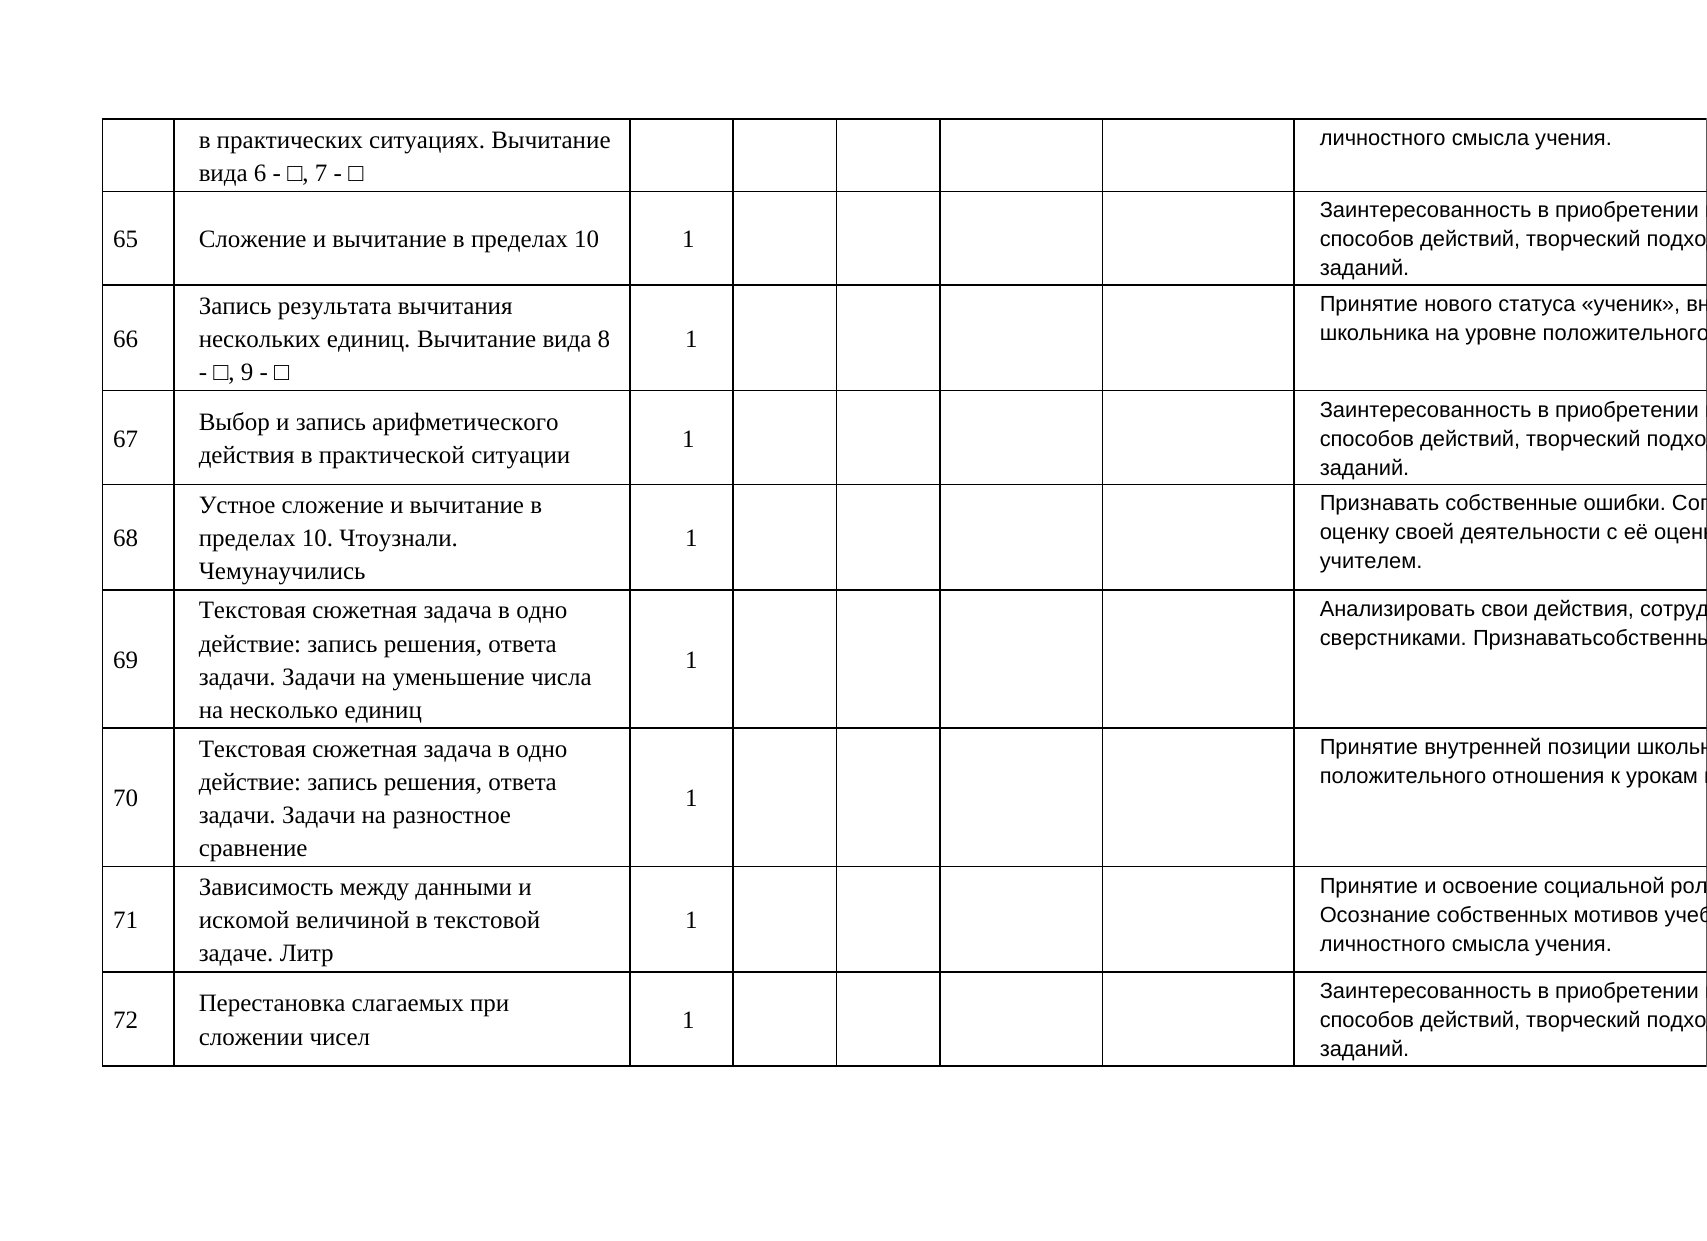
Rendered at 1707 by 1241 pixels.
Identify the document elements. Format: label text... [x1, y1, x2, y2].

table_cell Заинтересованность в приобретении и расширении знаний и способов действий, творческий подход к выполнению заданий. [1295, 973, 1706, 1065]
table_cell [1103, 192, 1293, 284]
table_cell [941, 391, 1102, 483]
table_cell Заинтересованность в приобретении и расширении знаний и способов действий, творческий подход к выполнению заданий. [1295, 391, 1706, 483]
table_cell Принятие и освоение социальной роли обучающегося. Осознание собственных мотивов учебной деятельности и личностного смысла учения. [1295, 867, 1706, 971]
table_cell [1103, 391, 1293, 483]
table_cell [734, 973, 836, 1065]
table_cell Сложение и вычитание в пределах 10 [175, 192, 629, 284]
table_cell [837, 729, 939, 866]
table_cell Признавать собственные ошибки. Сопоставлять собственную оценку своей деятельности с её оценкой товарищами, учителем. [1295, 485, 1706, 589]
table_cell 71 [103, 867, 173, 971]
table_cell [837, 120, 939, 191]
table_cell [734, 729, 836, 866]
table_cell [941, 120, 1102, 191]
table_cell [941, 286, 1102, 390]
table_cell 1 [631, 591, 732, 727]
table_cell [837, 391, 939, 483]
table_cell [1103, 867, 1293, 971]
table_cell 69 [103, 591, 173, 727]
table_cell [734, 391, 836, 483]
table_cell Выбор и запись арифметического действия в практической ситуации [175, 391, 629, 483]
table_cell [734, 867, 836, 971]
table_cell 66 [103, 286, 173, 390]
table_cell 1 [631, 729, 732, 866]
table_cell 1 [631, 120, 732, 191]
table_cell [941, 591, 1102, 727]
table_cell 64 [103, 120, 173, 191]
table_cell Принятие внутренней позиции школьника на уровне положительного отношения к урокам математики [1295, 729, 1706, 866]
table_cell [734, 192, 836, 284]
table_cell 1 [631, 867, 732, 971]
table_cell [734, 485, 836, 589]
table_cell [1103, 286, 1293, 390]
table_cell [837, 485, 939, 589]
table_cell [734, 120, 836, 191]
table_cell 1 [631, 973, 732, 1065]
table_cell 67 [103, 391, 173, 483]
table_cell [941, 973, 1102, 1065]
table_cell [1295, 120, 1706, 191]
table_cell [1103, 729, 1293, 866]
table_cell Запись результата вычитания нескольких единиц. Вычитание вида 8 - □, 9 - □ [175, 286, 629, 390]
table_cell [837, 192, 939, 284]
table_cell [837, 973, 939, 1065]
table_cell [734, 286, 836, 390]
table_cell Текстовая сюжетная задача в одно действие: запись решения, ответа задачи. Задачи на уменьшение числа на несколько единиц [175, 591, 629, 727]
table_cell [941, 485, 1102, 589]
table_cell [941, 729, 1102, 866]
table_cell [1103, 591, 1293, 727]
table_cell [175, 120, 629, 191]
table_cell 72 [103, 973, 173, 1065]
table_cell [734, 591, 836, 727]
table_cell [837, 591, 939, 727]
table_cell Заинтересованность в приобретении и расширении знаний и способов действий, творческий подход к выполнению заданий. [1295, 192, 1706, 284]
table_cell [941, 192, 1102, 284]
table_cell [837, 867, 939, 971]
table_cell 1 [631, 192, 732, 284]
table_cell 1 [631, 391, 732, 483]
table_cell Зависимость между данными и искомой величиной в текстовой задаче. Литр [175, 867, 629, 971]
table_cell 65 [103, 192, 173, 284]
table_cell Устное сложение и вычитание в пределах 10. Чтоузнали. Чемунаучились [175, 485, 629, 589]
table_cell Принятие нового статуса «ученик», внутренней позиции школьника на уровне положительного отношения к школе. [1295, 286, 1706, 390]
table_cell [837, 286, 939, 390]
table_cell Анализировать свои действия, сотрудничать со взрослыми и сверстниками. Признаватьсобственныеошибки. [1295, 591, 1706, 727]
table_cell [1103, 120, 1293, 191]
table_cell 1 [631, 485, 732, 589]
table_cell Перестановка слагаемых при сложении чисел [175, 973, 629, 1065]
table_cell 1 [631, 286, 732, 390]
table_cell 70 [103, 729, 173, 866]
table_cell 68 [103, 485, 173, 589]
table_cell Текстовая сюжетная задача в одно действие: запись решения, ответа задачи. Задачи на разностное сравнение [175, 729, 629, 866]
table_cell [1103, 973, 1293, 1065]
table_cell [1103, 485, 1293, 589]
table_cell [941, 867, 1102, 971]
